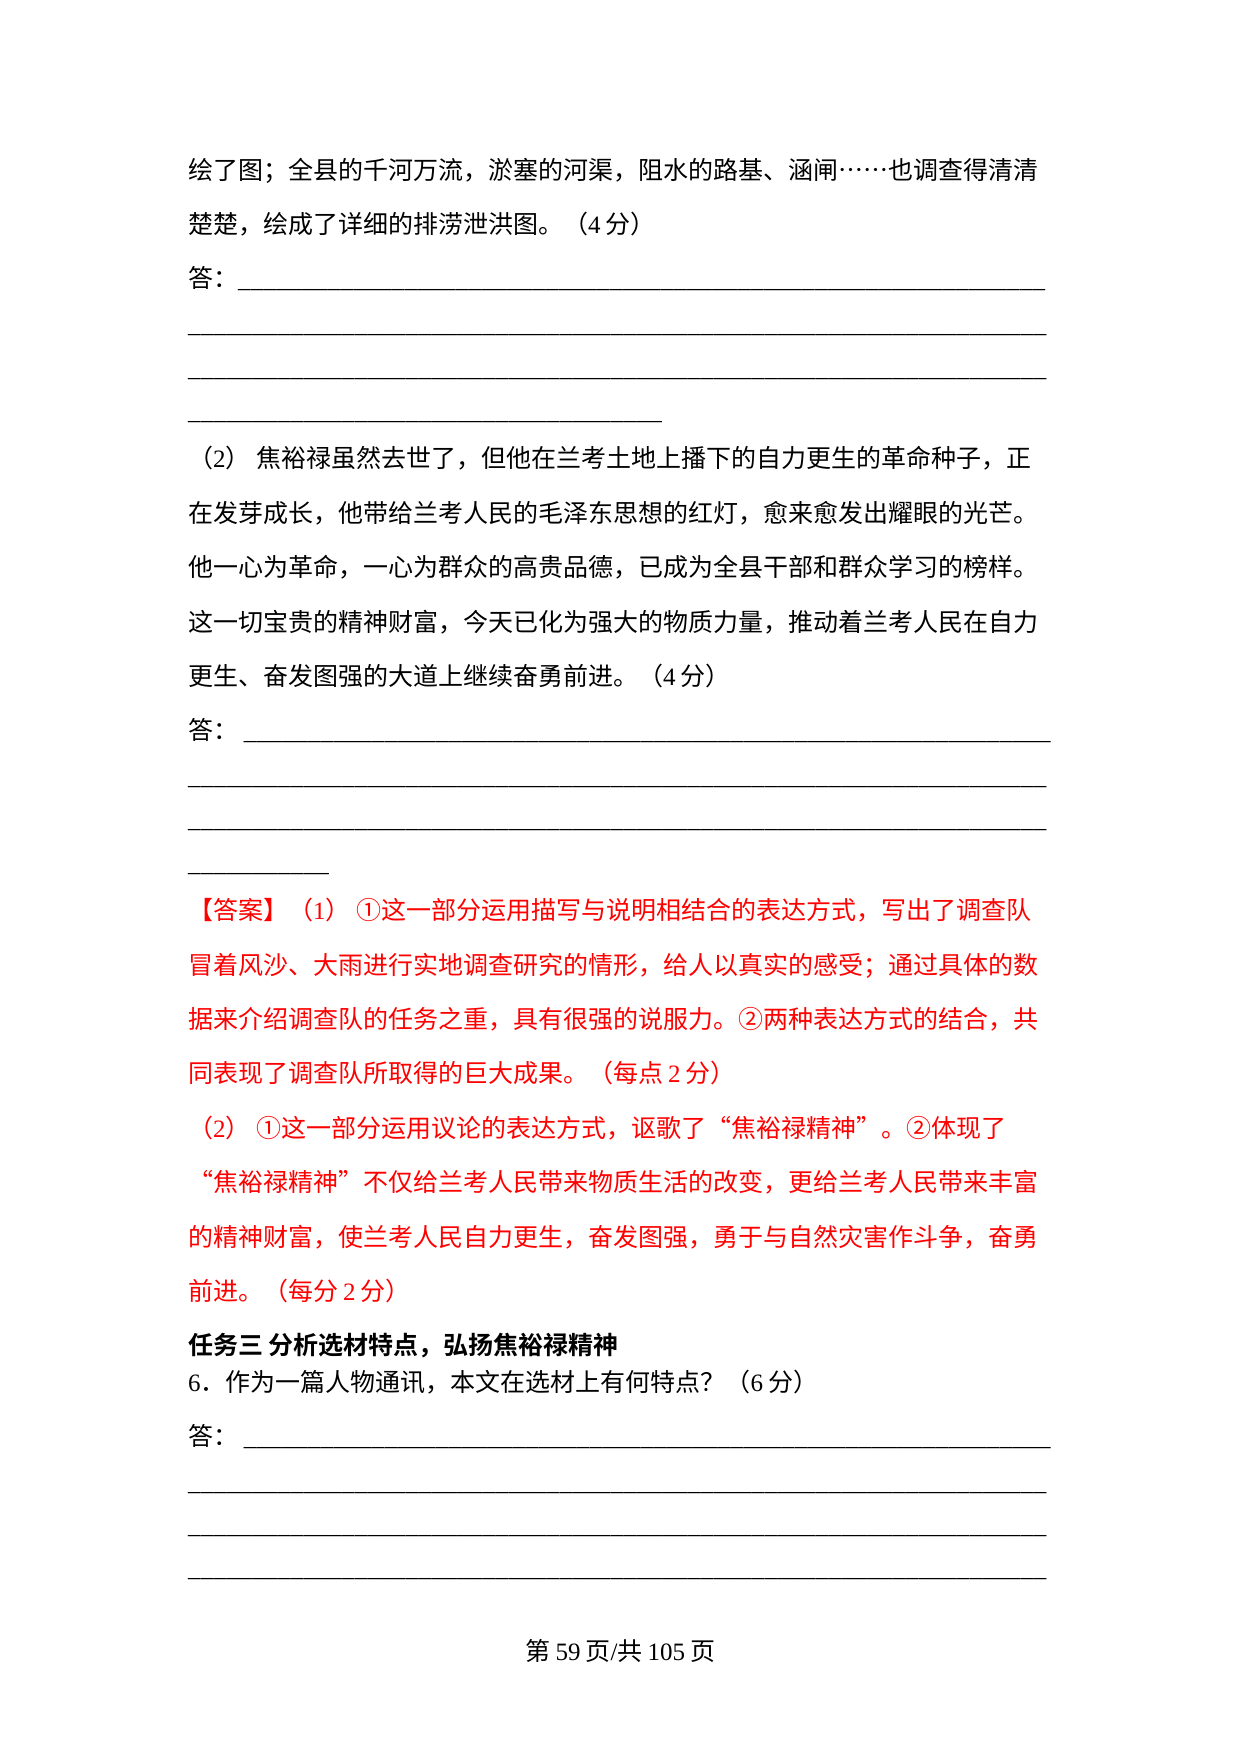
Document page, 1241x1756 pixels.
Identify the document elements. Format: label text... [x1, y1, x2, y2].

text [188, 1416, 1052, 1582]
text 6．作为一篇人物通讯，本文在选材上有何特点？（6分） [188, 1362, 1052, 1398]
subtitle 任务三 分析选材特点，弘扬焦裕禄精神 [188, 1326, 1052, 1362]
text 答： _ _ _ _ _ _ _ _ _ _ _ _ _ _ _ _ _ _ _ _ _ _ _ _ _ _ _ _ _ _ _ _ _ _ _ _ _ _ _ _ _ _ _ _ _ _ _ _ _ _ _ _ _ _ _ _ _ _ _ _ _ _ _ _ _ _ _ _ _ _ _ _ _ _ _ _ _ _ _ _ _ _ _ _ _ _ _ _ _ _ _ _ _ _ _ _ _ _ _ _ _ _ _ _ _ _ _ _ _ _ _ _ _ _ _ _ _ _ _ _ _ _ _ _ _ _ _ _ _ _ _ _ _ _ _ _ _ _ _ _ _ _ _ _ _ _ _ _ _ _ _ _ _ _ _ _ _ _ _ _ _ _ _ _ _ _ _ _ _ _ _ _ _ _ _ _ _ _ _ _ _ _ _ _ _ _ _ _ _ _ _ _ _ _ _ _ _ _ _ _ _ _ _ _ _ _ _ _ [188, 711, 1052, 876]
text 答：_ _ _ _ _ _ _ _ _ _ _ _ _ _ _ _ _ _ _ _ _ _ _ _ _ _ _ _ _ _ _ _ _ _ _ _ _ _ _ _ _ _ _ _ _ _ _ _ _ _ _ _ _ _ _ _ _ _ _ _ _ _ _ _ _ _ _ _ _ _ _ _ _ _ _ _ _ _ _ _ _ _ _ _ _ _ _ _ _ _ _ _ _ _ _ _ _ _ _ _ _ _ _ _ _ _ _ _ _ _ _ _ _ _ _ _ _ _ _ _ _ _ _ _ _ _ _ _ _ _ _ _ _ _ _ _ _ _ _ _ _ _ _ _ _ _ _ _ _ _ _ _ _ _ _ _ _ _ _ _ _ _ _ _ _ _ _ _ _ _ _ _ _ _ _ _ _ _ _ _ _ _ _ _ _ _ _ _ _ _ _ _ _ _ _ _ _ _ _ _ _ _ _ _ _ _ _ _ _ _ _ _ _ _ _ _ _ _ _ _ _ _ _ _ _ _ _ _ _ _ _ _ _ _ [188, 259, 1052, 424]
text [188, 150, 1052, 241]
text （2） ①这一部分运用议论的表达方式，讴歌了“焦裕禄精神”。②体现了“焦裕禄精神”不仅给兰考人民带来物质生活的改变，更给兰考人民带来丰富的精神财富，使兰考人民自力更生，奋发图强，勇于与自然灾害作斗争，奋勇前进。（每分2分） [188, 1108, 1052, 1308]
text （2） 焦裕禄虽然去世了，但他在兰考土地上播下的自力更生的革命种子，正在发芽成长，他带给兰考人民的毛泽东思想的红灯，愈来愈发出耀眼的光芒。他一心为革命，一心为群众的高贵品德，已成为全县干部和群众学习的榜样。这一切宝贵的精神财富，今天已化为强大的物质力量，推动着兰考人民在自力更生、奋发图强的大道上继续奋勇前进。（4分） [188, 439, 1052, 693]
text 【答案】（1） ①这一部分运用描写与说明相结合的表达方式，写出了调查队冒着风沙、大雨进行实地调查研究的情形，给人以真实的感受；通过具体的数据来介绍调查队的任务之重，具有很强的说服力。②两种表达方式的结合，共同表现了调查队所取得的巨大成果。（每点2分） [188, 891, 1052, 1090]
